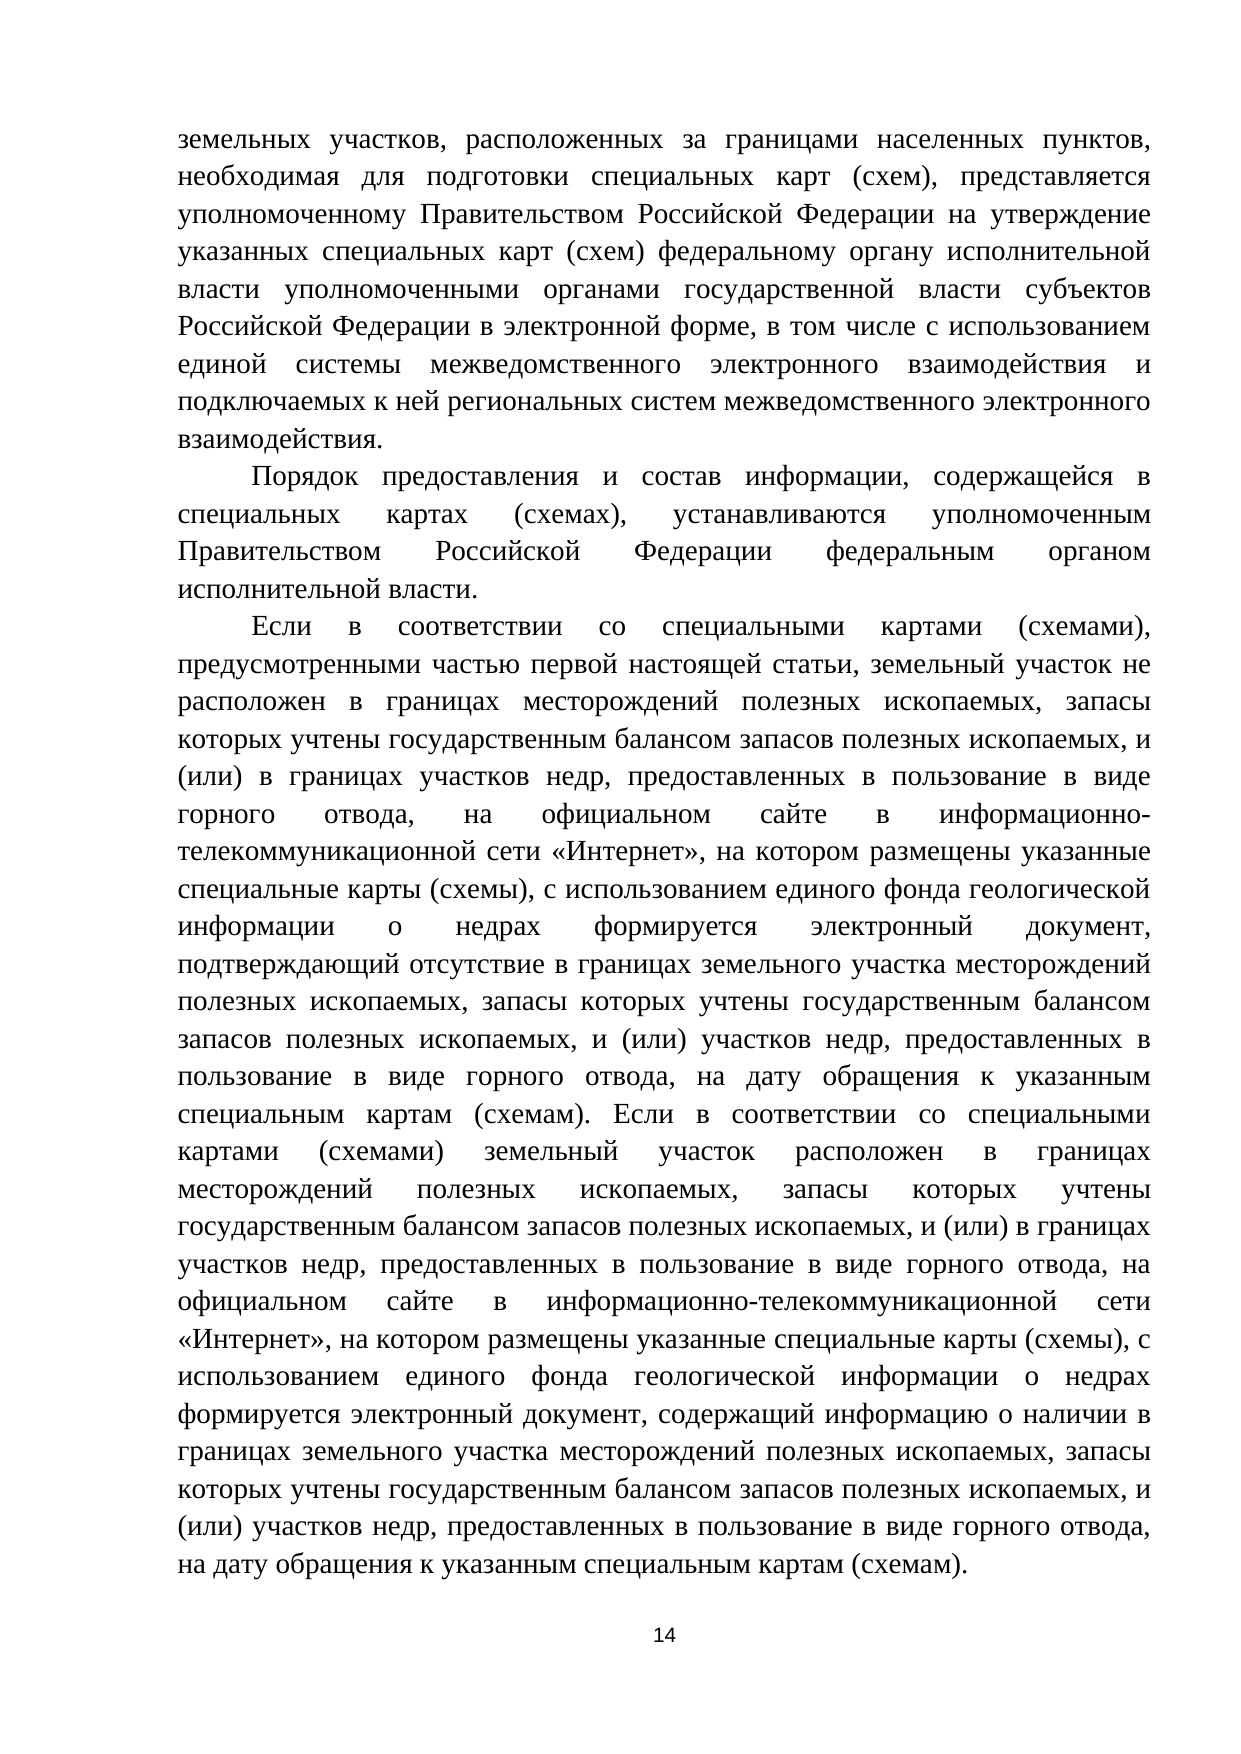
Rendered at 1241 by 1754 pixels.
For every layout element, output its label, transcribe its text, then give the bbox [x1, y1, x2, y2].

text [177, 118, 1152, 456]
text Если в соответствии со специальными картами (схемами), предусмотренными частью первой настоящей статьи, земельный участок не расположен в границах месторождений полезных ископаемых, запасы которых учтены государственным балансом запасов полезных ископаемых, и (или) в границах участков недр, предоставленных в пользование в виде горного отвода, на официальном сайте в информационно-телекоммуникационной сети «Интернет», на котором размещены указанные специальные карты (схемы), с использованием единого фонда геологической информации о недрах формируется электронный документ, подтверждающий отсутствие в границах земельного участка месторождений полезных ископаемых, запасы которых учтены государственным балансом запасов полезных ископаемых, и (или) участков недр, предоставленных в пользование в виде горного отвода, на дату обращения к указанным специальным картам (схемам). Если в соответствии со специальными картами (схемами) земельный участок расположен в границах месторождений полезных ископаемых, запасы которых учтены государственным балансом запасов полезных ископаемых, и (или) в границах участков недр, предоставленных в пользование в виде горного отвода, на официальном сайте в информационно-телекоммуникационной сети «Интернет», на котором размещены указанные специальные карты (схемы), с использованием единого фонда геологической информации о недрах формируется электронный документ, содержащий информацию о наличии в границах земельного участка месторождений полезных ископаемых, запасы которых учтены государственным балансом запасов полезных ископаемых, и (или) участков недр, предоставленных в пользование в виде горного отвода, на дату обращения к указанным специальным картам (схемам). [177, 606, 1152, 1581]
text Порядок предоставления и состав информации, содержащейся в специальных картах (схемах), устанавливаются уполномоченным Правительством Российской Федерации федеральным органом исполнительной власти. [177, 456, 1152, 606]
